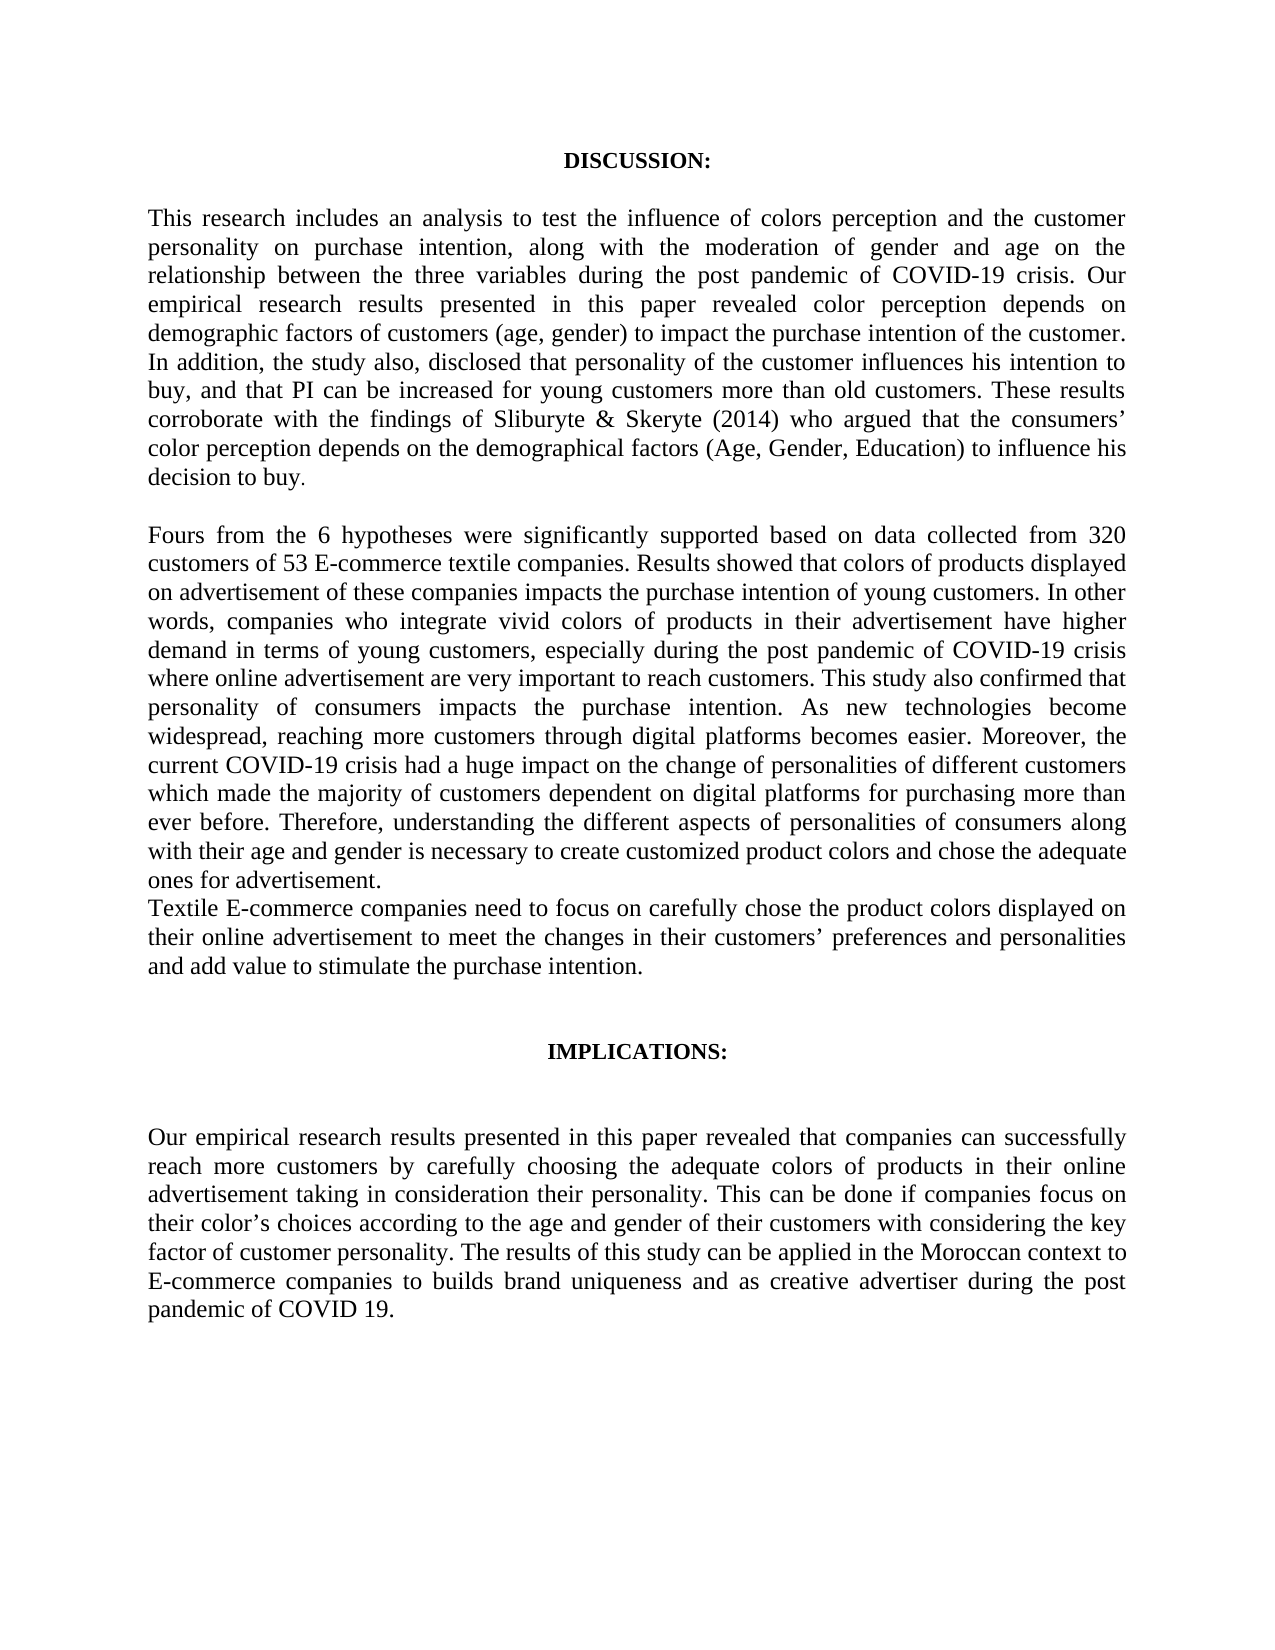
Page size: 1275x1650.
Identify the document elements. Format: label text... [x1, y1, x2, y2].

text Fours from the 6 hypotheses were significantly supported based on data collected from 320 customers of 53 E-commerce textile companies. Results showed that colors of products displayed on advertisement of these companies impacts the purchase intention of young customers. In other words, companies who integrate vivid colors of products in their advertisement have higher demand in terms of young customers, especially during the post pandemic of COVID-19 crisis where online advertisement are very important to reach customers. This study also confirmed that personality of consumers impacts the purchase intention. As new technologies become widespread, reaching more customers through digital platforms becomes easier. Moreover, the current COVID-19 crisis had a huge impact on the change of personalities of different customers which made the majority of customers dependent on digital platforms for purchasing more than ever before. Therefore, understanding the different aspects of personalities of consumers along with their age and gender is necessary to create customized product colors and chose the adequate ones for advertisement. [148, 520, 1127, 893]
text This research includes an analysis to test the influence of colors perception and the customer personality on purchase intention, along with the moderation of gender and age on the relationship between the three variables during the post pandemic of COVID-19 crisis. Our empirical research results presented in this paper revealed color perception depends on demographic factors of customers (age, gender) to impact the purchase intention of the customer. In addition, the study also, disclosed that personality of the customer influences his intention to buy, and that PI can be increased for young customers more than old customers. These results corroborate with the findings of Sliburyte & Skeryte (2014) who argued that the consumers’ color perception depends on the demographical factors (Age, Gender, Education) to influence his decision to buy. [148, 203, 1127, 491]
text DISCUSSION: [148, 148, 1127, 174]
text Our empirical research results presented in this paper revealed that companies can successfully reach more customers by carefully choosing the adequate colors of products in their online advertisement taking in consideration their personality. This can be done if companies focus on their color’s choices according to the age and gender of their customers with considering the key factor of customer personality. The results of this study can be applied in the Moroccan context to E-commerce companies to builds brand uniqueness and as creative advertiser during the post pandemic of COVID 19. [148, 1122, 1127, 1323]
text Textile E-commerce companies need to focus on carefully chose the product colors displayed on their online advertisement to meet the changes in their customers’ preferences and personalities and add value to stimulate the purchase intention. [148, 893, 1127, 980]
text IMPLICATIONS: [148, 1038, 1127, 1064]
